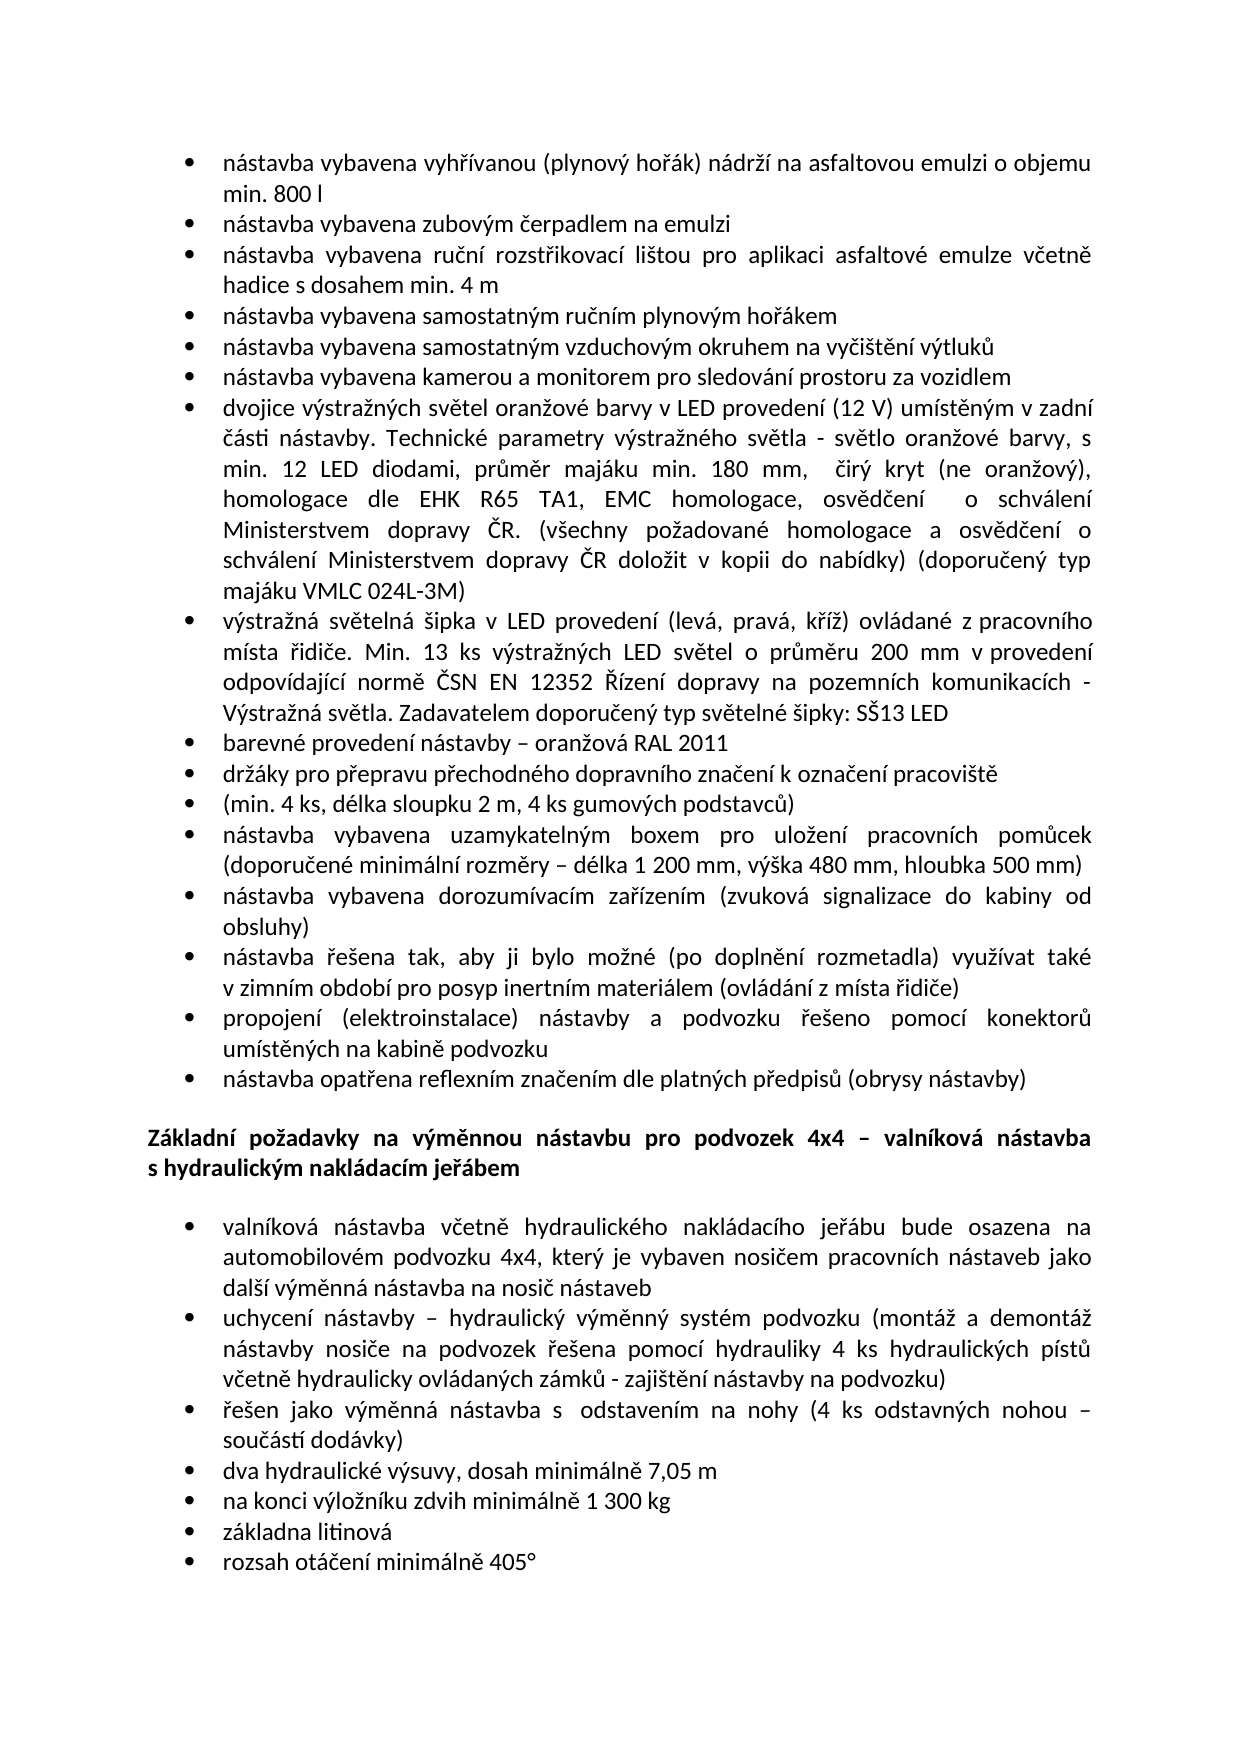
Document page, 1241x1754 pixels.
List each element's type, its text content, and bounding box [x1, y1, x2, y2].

list nástavba vybavena vyhřívanou (plynový hořák) nádrží na asfaltovou emulzi o objemu min. [185, 148, 1093, 209]
list valníková nástavba včetně hydraulického nakládacího jeřábu bude osazena na automobilovém podvozku 4x4, který je vybaven nosičem pracovních nástaveb jako další výměnná nástavba na nosič nástaveb [185, 1211, 1093, 1302]
list uchycení nástavby – hydraulický výměnný systém podvozku (montáž a demontáž nástavby nosiče na podvozek řešena pomocí hydrauliky 4 ks hydraulických pístů včetně hydraulicky ovládaných zámků - zajištění nástavby na podvozku) [185, 1302, 1093, 1394]
list barevné provedení nástavby – oranžová RAL 2011 [185, 727, 1093, 758]
list nástavba vybavena dorozumívacím zařízením (zvuková signalizace do kabiny od obsluhy) [185, 880, 1093, 941]
list dvojice výstražných světel oranžové barvy v LED provedení (12 V) umístěným v zadní části nástavby. Technické parametry výstražného světla - světlo oranžové barvy, s min. 12 LED diodami, průměr majáku min. 180 mm, čirý kryt (ne oranžový), homologace dle EHK R65 TA1, EMC homologace, osvědčení o schválení Ministerstvem dopravy ČR. (všechny požadované homologace a osvědčení o schválení Ministerstvem dopravy ČR doložit v kopii do nabídky) (doporučený typ majáku VMLC 024L-3M) [185, 392, 1093, 605]
list nástavba opatřena reflexním značením dle platných předpisů (obrysy nástavby) [185, 1063, 1093, 1094]
list nástavba řešena tak, aby ji bylo možné (po doplnění rozmetadla) využívat také v zimním období pro posyp inertním materiálem (ovládání z místa řidiče) [185, 941, 1093, 1002]
list nástavba vybavena zubovým čerpadlem na emulzi [185, 209, 1093, 239]
list rozsah otáčení minimálně 405° [185, 1547, 1093, 1577]
list nástavba vybavena samostatným vzduchovým okruhem na vyčištění výtluků [185, 331, 1093, 361]
list řešen jako výměnná nástavba s odstavením na nohy (4 ks odstavných nohou – součástí dodávky) [185, 1394, 1093, 1455]
list (min. 4 ks, délka sloupku 2 m, 4 ks gumových podstavců) [185, 788, 1093, 819]
list nástavba vybavena kamerou a monitorem pro sledování prostoru za vozidlem [185, 361, 1093, 392]
list nástavba vybavena uzamykatelným boxem pro uložení pracovních pomůcek (doporučené minimální rozměry – délka 1 200 mm, výška 480 mm, hloubka 500 mm) [185, 819, 1093, 880]
list dva hydraulické výsuvy, dosah minimálně 7,05 m [185, 1455, 1093, 1486]
list nástavba vybavena ruční rozstřikovací lištou pro aplikaci asfaltové emulze včetně hadice s dosahem min. 4 m [185, 239, 1093, 300]
list nástavba vybavena samostatným ručním plynovým hořákem [185, 300, 1093, 331]
text Základní požadavky na výměnnou nástavbu pro podvozek 4x4 – valníková nástavba s hydraulickým nakládacím jeřábem [148, 1122, 1093, 1183]
list propojení (elektroinstalace) nástavby a podvozku řešeno pomocí konektorů umístěných na kabině podvozku [185, 1002, 1093, 1063]
list základna litinová [185, 1516, 1093, 1547]
list na konci výložníku zdvih minimálně 1 300 kg [185, 1486, 1093, 1516]
list držáky pro přepravu přechodného dopravního značení k označení pracoviště [185, 758, 1093, 788]
list výstražná světelná šipka v LED provedení (levá, pravá, kříž) ovládané z pracovního místa řidiče. Min. 13 ks výstražných LED světel o průměru 200 mm v provedení odpovídající normě ČSN EN 12352 Řízení dopravy na pozemních komunikacích - Výstražná světla. Zadavatelem doporučený typ světelné šipky: SŠ13 LED [185, 605, 1093, 727]
